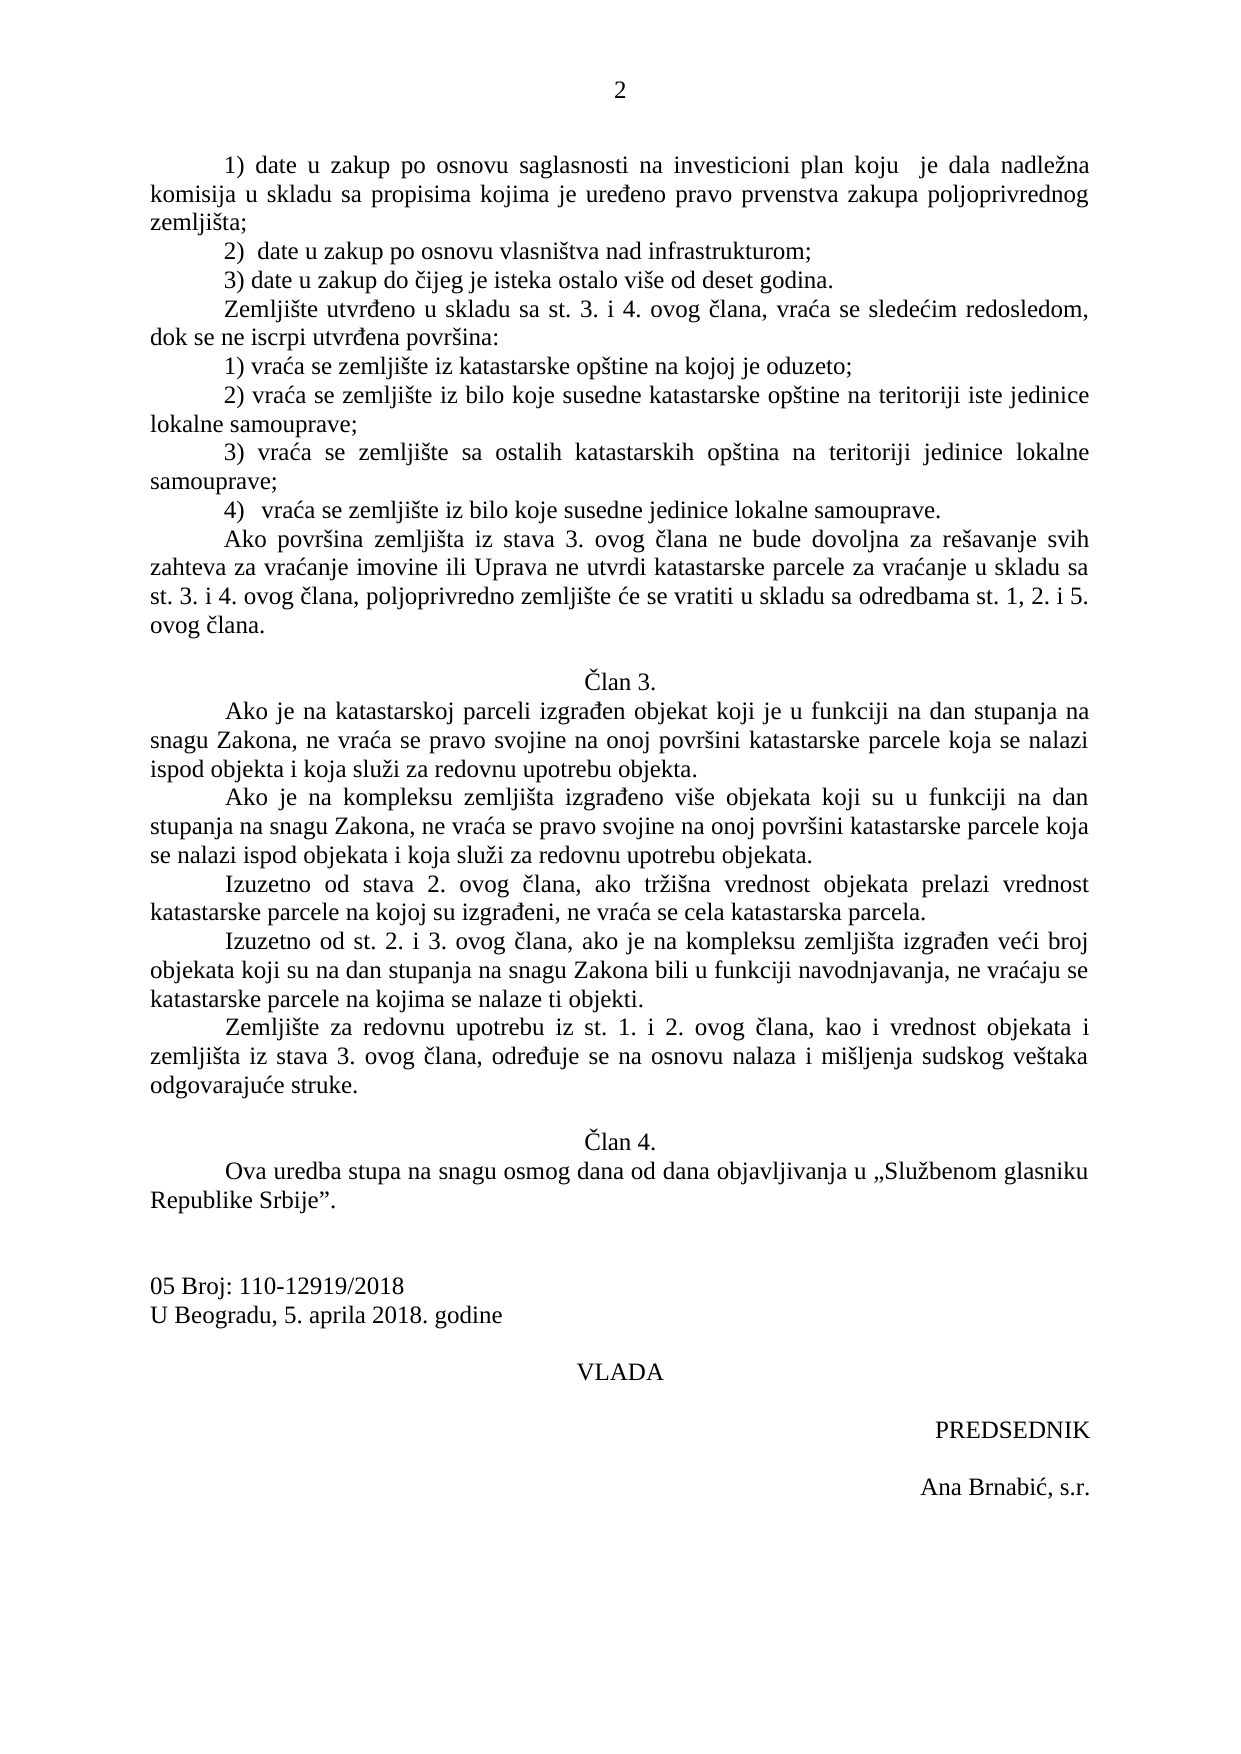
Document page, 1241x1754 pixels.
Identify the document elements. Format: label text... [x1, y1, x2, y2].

text Član 4. [150, 1127, 1090, 1156]
list vraća se zemljište iz bilo koje susedne jedinice lokalne samouprave. [224, 495, 1090, 524]
text Zemljište za redovnu upotrebu iz st. 1. i 2. ovog člana, kao i vrednost objekata i zemljišta iz stava 3. ovog člana, određuje se na osnovu nalaza i mišljenja sudskog veštaka odgovarajuće struke. [150, 1012, 1090, 1099]
text Izuzetno od st. 2. i 3. ovog člana, ako je na kompleksu zemljišta izgrađen veći broj objekata koji su na dan stupanja na snagu Zakona bili u funkciji navodnjavanja, ne vraćaju se katastarske parcele na kojima se nalaze ti objekti. [150, 926, 1090, 1012]
text 05 Broj: 110-12919/2018 [150, 1271, 1090, 1300]
text 3) vraća se zemljište sa ostalih katastarskih opština na teritoriji jedinice lokalne samouprave; [150, 437, 1090, 495]
text 1) date u zakup po osnovu saglasnosti na investicioni plan koju je dala nadležna komisija u skladu sa propisima kojima je uređeno pravo prvenstva zakupa poljoprivrednog zemljišta; [150, 150, 1090, 236]
text PREDSEDNIK [150, 1415, 1090, 1444]
text Zemljište utvrđeno u skladu sa st. 3. i 4. ovog člana, vraća se sledećim redosledom, dok se ne iscrpi utvrđena površina: [150, 294, 1090, 351]
text Ova uredba stupa na snagu osmog dana od dana objavljivanja u „Službenom glasniku Republike Srbije”. [150, 1156, 1090, 1214]
text VLADA [150, 1357, 1090, 1386]
text U Beogradu, 5. aprila 2018. godine [150, 1300, 1090, 1329]
text 2) date u zakup po osnovu vlasništva nad infrastrukturom; [150, 236, 1090, 265]
text 3) date u zakup do čijeg je isteka ostalo više od deset godina. [150, 265, 1090, 294]
text Ako je na katastarskoj parceli izgrađen objekat koji je u funkciji na dan stupanja na snagu Zakona, ne vraća se pravo svojine na onoj površini katastarske parcele koja se nalazi ispod objekta i koja služi za redovnu upotrebu objekta. [150, 696, 1090, 782]
text 2) vraća se zemljište iz bilo koje susedne katastarske opštine na teritoriji iste jedinice lokalne samouprave; [150, 380, 1090, 437]
text Ana Brnabić, s.r. [150, 1472, 1090, 1501]
text Član 3. [150, 667, 1090, 696]
text Izuzetno od stava 2. ovog člana, ako tržišna vrednost objekata prelazi vrednost katastarske parcele na kojoj su izgrađeni, ne vraća se cela katastarska parcela. [150, 869, 1090, 926]
text 1) vraća se zemljište iz katastarske opštine na kojoj je oduzeto; [224, 351, 1090, 380]
text Ako površina zemljišta iz stava 3. ovog člana ne bude dovoljna za rešavanje svih zahteva za vraćanje imovine ili Uprava ne utvrdi katastarske parcele za vraćanje u skladu sa st. 3. i 4. ovog člana, poljoprivredno zemljište će se vratiti u skladu sa odredbama st. 1, 2. i 5. ovog člana. [150, 524, 1090, 639]
text Ako je na kompleksu zemljišta izgrađeno više objekata koji su u funkciji na dan stupanja na snagu Zakona, ne vraća se pravo svojine na onoj površini katastarske parcele koja se nalazi ispod objekata i koja služi za redovnu upotrebu objekata. [150, 782, 1090, 869]
